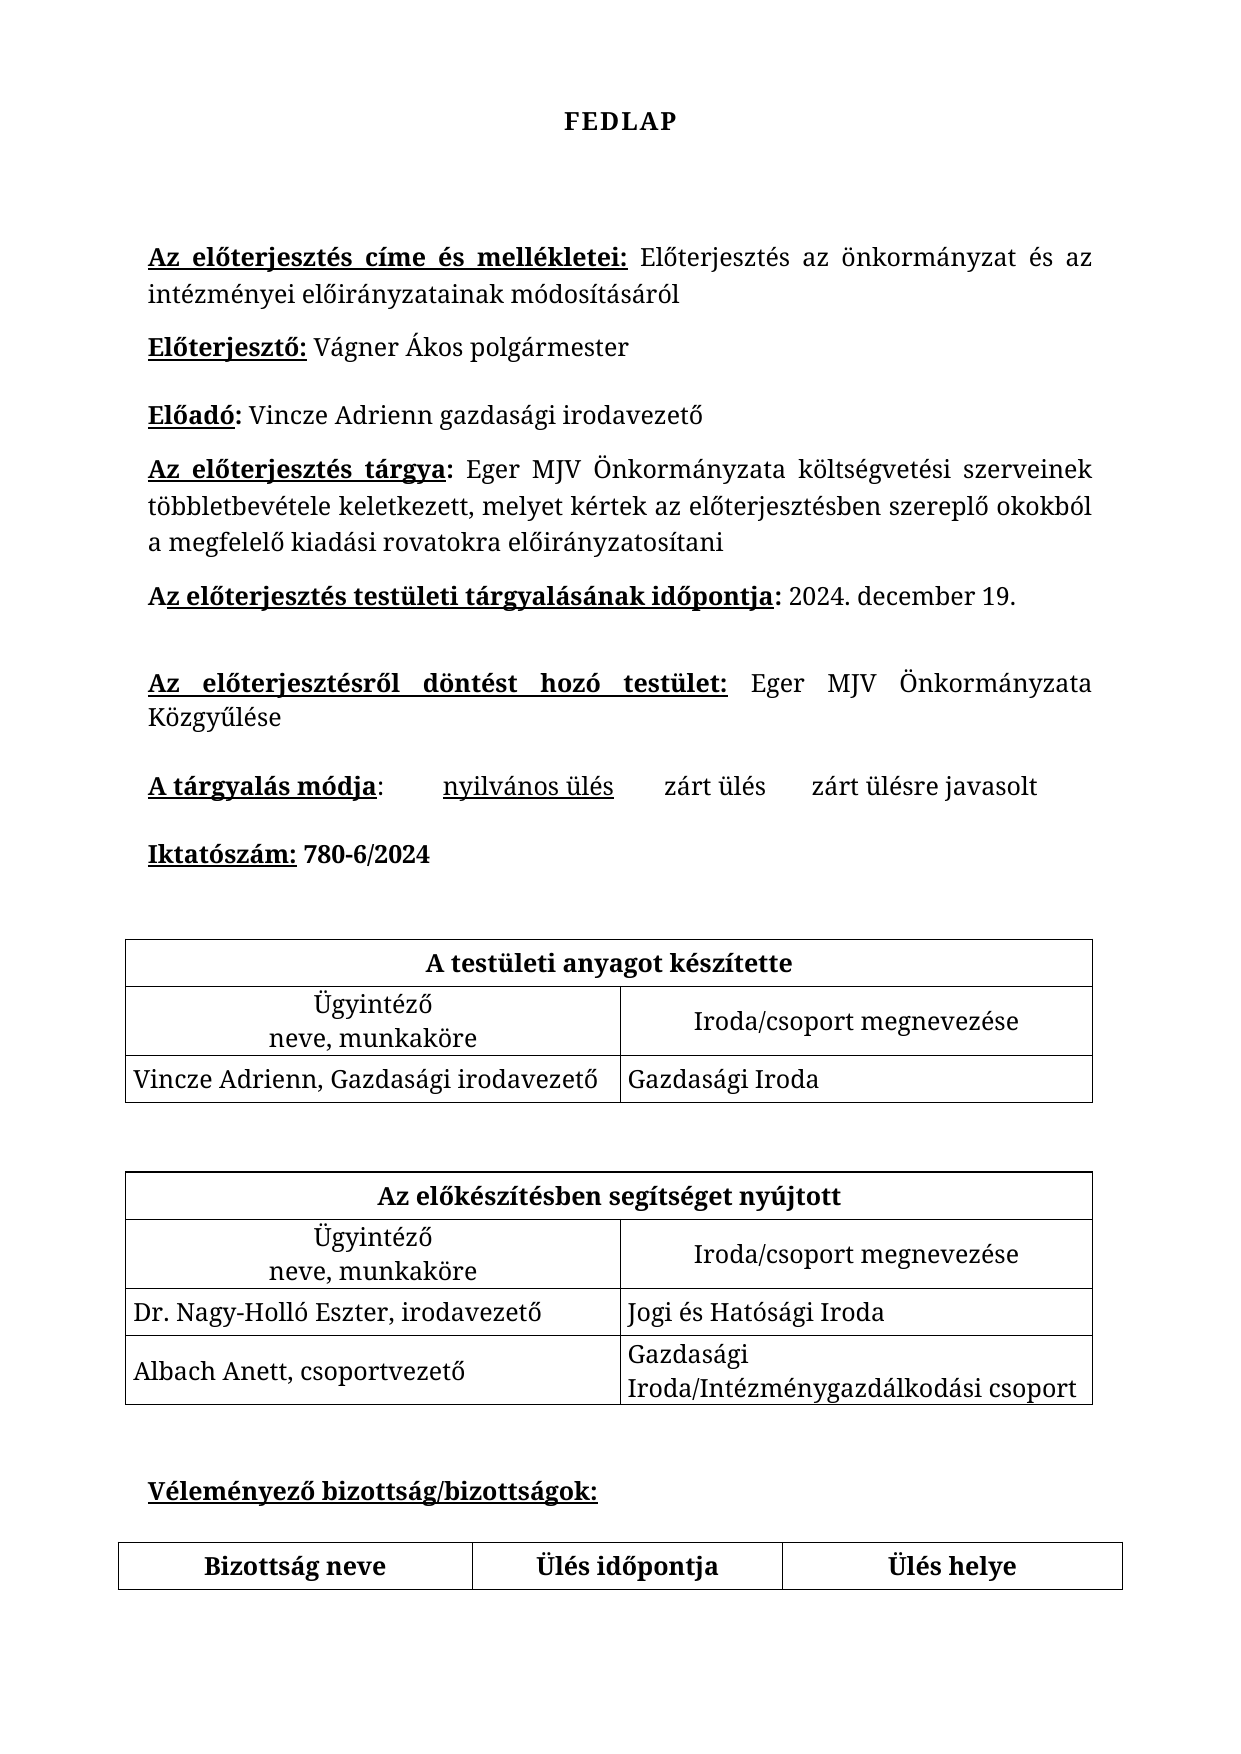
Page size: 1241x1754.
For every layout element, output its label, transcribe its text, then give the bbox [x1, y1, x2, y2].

text Véleményező bizottság/bizottságok: [148, 1473, 1093, 1508]
text Előadó: Vincze Adrienn gazdasági irodavezető [148, 398, 1093, 432]
table_cell Vincze Adrienn, Gazdasági irodavezető [126, 1056, 620, 1102]
text FEDLAP [148, 103, 1093, 137]
table_cell Ügyintéző neve, munkaköre [126, 987, 620, 1055]
table_header A testületi anyagot készítette [126, 940, 1092, 986]
text Előterjesztő: Vágner Ákos polgármester [148, 330, 1093, 364]
table_header Bizottság neve [119, 1543, 472, 1589]
table_cell Dr. Nagy-Holló Eszter, irodavezető [126, 1289, 620, 1335]
table_header Ülés időpontja [473, 1543, 782, 1589]
table_cell Gazdasági Iroda [621, 1056, 1092, 1102]
table_header Az előkészítésben segítséget nyújtott [126, 1173, 1092, 1219]
table_header Ülés helye [783, 1543, 1122, 1589]
text Az előterjesztés testületi tárgyalásának időpontja: 2024. december 19. [148, 578, 1093, 612]
text Az előterjesztésről döntést hozó testület: Eger MJV Önkormányzata Közgyűlése [148, 666, 1093, 734]
table_cell Jogi és Hatósági Iroda [621, 1289, 1092, 1335]
table_cell Iroda/csoport megnevezése [621, 987, 1092, 1055]
text Az előterjesztés tárgya: Eger MJV Önkormányzata költségvetési szerveinek többletbevétele keletkezett, melyet kértek az előterjesztésben szereplő okokból a megfelelő kiadási rovatokra előirányzatosítani [148, 451, 1093, 559]
table_cell Iroda/csoport megnevezése [621, 1220, 1092, 1288]
text Az előterjesztés címe és mellékletei: Előterjesztés az önkormányzat és az intézményei előirányzatainak módosításáról [148, 240, 1093, 311]
text Iktatószám: 780-6/2024 [148, 836, 1093, 870]
table_cell Ügyintéző neve, munkaköre [126, 1220, 620, 1288]
text A tárgyalás módja: nyilvános ülés zárt ülés zárt ülésre javasolt [148, 768, 1093, 802]
table_cell Albach Anett, csoportvezető [126, 1336, 620, 1404]
table_cell Gazdasági Iroda/Intézménygazdálkodási csoport [621, 1336, 1092, 1404]
